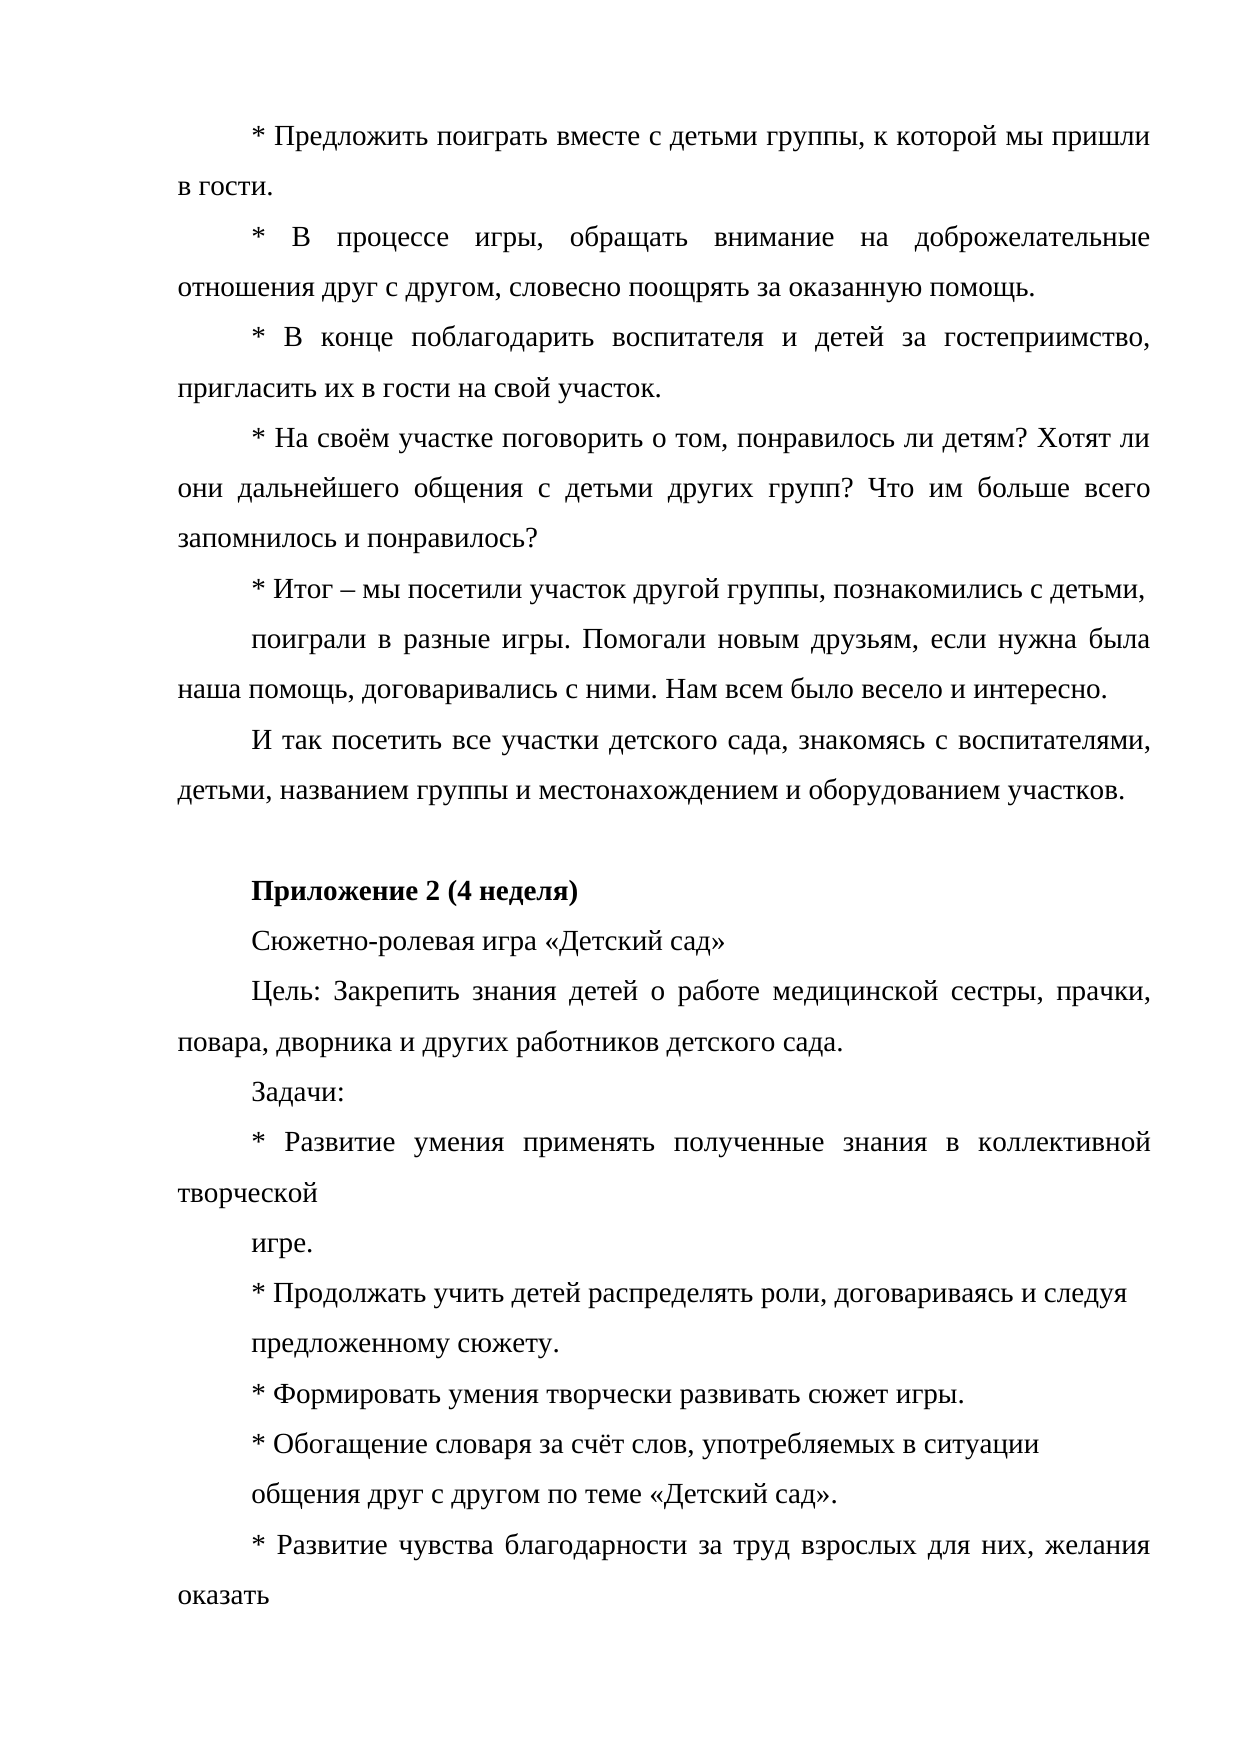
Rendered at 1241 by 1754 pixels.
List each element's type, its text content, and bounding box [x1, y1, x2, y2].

text игре. [177, 1225, 1152, 1258]
text * Формировать умения творчески развивать сюжет игры. [177, 1376, 1152, 1409]
text * Развитие умения применять полученные знания в коллективной творческой [177, 1124, 1152, 1208]
text * Обогащение словаря за счёт слов, употребляемых в ситуации [177, 1426, 1152, 1460]
text Приложение 2 (4 неделя) [177, 873, 1152, 906]
text * На своём участке поговорить о том, понравилось ли детям? Хотят ли они дальнейшего общения с детьми других групп? Что им больше всего запомнилось и понравилось? [177, 420, 1152, 554]
text * Предложить поиграть вместе с детьми группы, к которой мы пришли в гости. [177, 118, 1152, 202]
text Задачи: [177, 1074, 1152, 1108]
text * В процессе игры, обращать внимание на доброжелательные отношения друг с другом, словесно поощрять за оказанную помощь. [177, 219, 1152, 303]
text * Развитие чувства благодарности за труд взрослых для них, желания оказать [177, 1527, 1152, 1611]
text предложенному сюжету. [177, 1326, 1152, 1359]
text поиграли в разные игры. Помогали новым друзьям, если нужна была наша помощь, договаривались с ними. Нам всем было весело и интересно. [177, 621, 1152, 705]
text * В конце поблагодарить воспитателя и детей за гостеприимство, пригласить их в гости на свой участок. [177, 319, 1152, 403]
text * Итог – мы посетили участок другой группы, познакомились с детьми, [177, 571, 1152, 604]
text И так посетить все участки детского сада, знакомясь с воспитателями, детьми, названием группы и местонахождением и оборудованием участков. [177, 722, 1152, 806]
text общения друг с другом по теме «Детский сад». [177, 1477, 1152, 1510]
text * Продолжать учить детей распределять роли, договариваясь и следуя [177, 1275, 1152, 1309]
text Сюжетно-ролевая игра «Детский сад» [177, 923, 1152, 957]
text Цель: Закрепить знания детей о работе медицинской сестры, прачки, повара, дворника и других работников детского сада. [177, 973, 1152, 1057]
